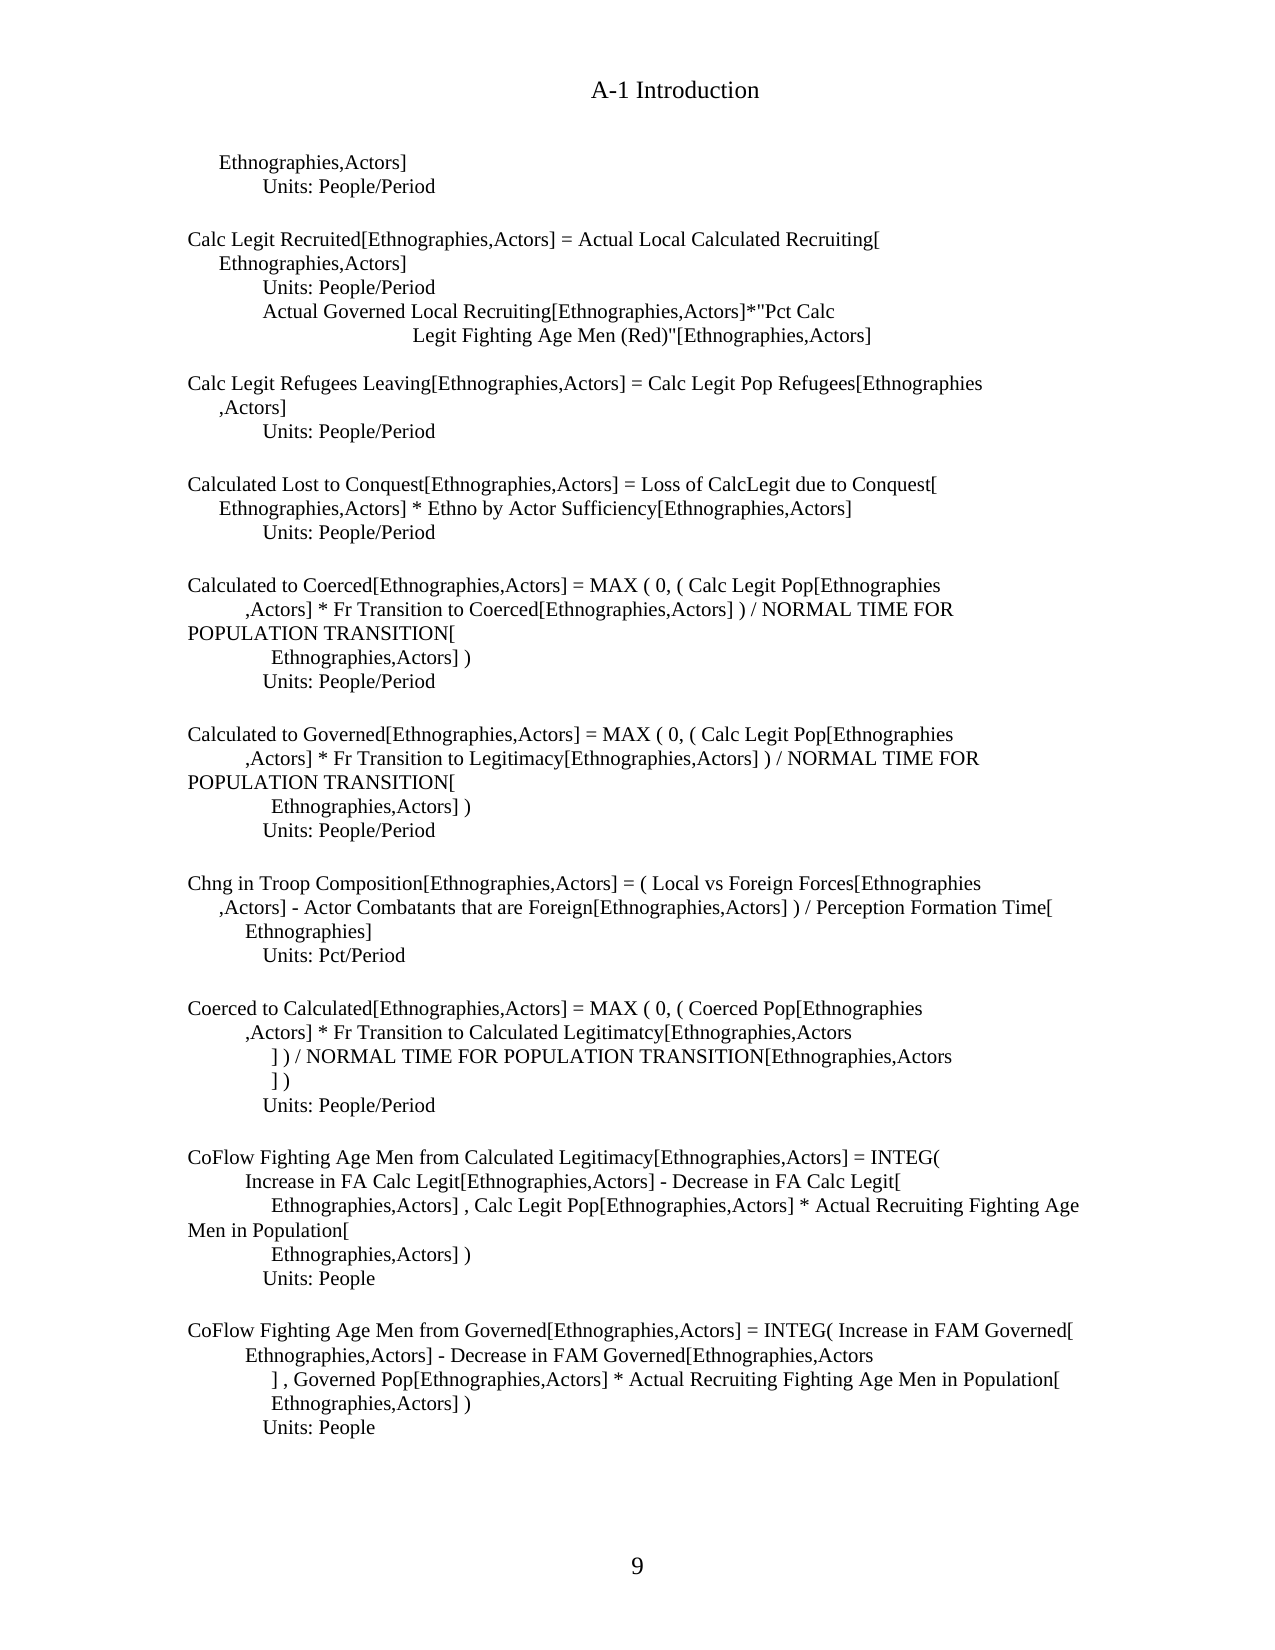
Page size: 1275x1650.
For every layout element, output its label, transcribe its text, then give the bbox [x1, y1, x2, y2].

text Units: People/Period [187, 520, 1087, 544]
text ,Actors] * Fr Transition to Coerced[Ethnographies,Actors] ) / NORMAL TIME FOR POPULATION TRANSITION[ [187, 597, 1087, 645]
text Coerced to Calculated[Ethnographies,Actors] = MAX ( 0, ( Coerced Pop[Ethnographies [187, 996, 1087, 1020]
text Ethnographies] [187, 919, 1087, 943]
text Chng in Troop Composition[Ethnographies,Actors] = ( Local vs Foreign Forces[Ethnographies [187, 871, 1087, 895]
text Calculated to Coerced[Ethnographies,Actors] = MAX ( 0, ( Calc Legit Pop[Ethnographies [187, 573, 1087, 597]
text Units: People/Period [187, 419, 1087, 443]
text Increase in FA Calc Legit[Ethnographies,Actors] - Decrease in FA Calc Legit[ [187, 1169, 1087, 1193]
text Calculated Lost to Conquest[Ethnographies,Actors] = Loss of CalcLegit due to Conquest[ [187, 472, 1087, 496]
text Ethnographies,Actors] ) [187, 794, 1087, 818]
text Actual Governed Local Recruiting[Ethnographies,Actors]*"Pct Calc [187, 299, 1087, 323]
text Ethnographies,Actors] ) [187, 1242, 1087, 1266]
text Calc Legit Recruited[Ethnographies,Actors] = Actual Local Calculated Recruiting[ [187, 227, 1087, 251]
text Units: People [187, 1266, 1087, 1290]
text Units: People/Period [187, 669, 1087, 693]
text ,Actors] [187, 395, 1087, 419]
text ] , Governed Pop[Ethnographies,Actors] * Actual Recruiting Fighting Age Men in Population[ [187, 1367, 1087, 1391]
text Units: People [187, 1415, 1087, 1439]
text ,Actors] * Fr Transition to Legitimacy[Ethnographies,Actors] ) / NORMAL TIME FOR POPULATION TRANSITION[ [187, 746, 1087, 794]
text Units: People/Period [187, 174, 1087, 198]
text Ethnographies,Actors] * Ethno by Actor Sufficiency[Ethnographies,Actors] [187, 496, 1087, 520]
text Units: People/Period [187, 818, 1087, 842]
text Legit Fighting Age Men (Red)"[Ethnographies,Actors] [187, 323, 1087, 347]
text ,Actors] - Actor Combatants that are Foreign[Ethnographies,Actors] ) / Perception Formation Time[ [187, 895, 1087, 919]
text Calc Legit Refugees Leaving[Ethnographies,Actors] = Calc Legit Pop Refugees[Ethnographies [187, 371, 1087, 395]
text Ethnographies,Actors] - Decrease in FAM Governed[Ethnographies,Actors [187, 1342, 1087, 1367]
text ] ) / NORMAL TIME FOR POPULATION TRANSITION[Ethnographies,Actors [187, 1044, 1087, 1068]
text Ethnographies,Actors] [187, 150, 1087, 174]
text ] ) [187, 1068, 1087, 1092]
text CoFlow Fighting Age Men from Calculated Legitimacy[Ethnographies,Actors] = INTEG( [187, 1145, 1087, 1169]
text Ethnographies,Actors] [187, 251, 1087, 275]
text Calculated to Governed[Ethnographies,Actors] = MAX ( 0, ( Calc Legit Pop[Ethnographies [187, 722, 1087, 746]
text ,Actors] * Fr Transition to Calculated Legitimatcy[Ethnographies,Actors [187, 1020, 1087, 1044]
text Units: People/Period [187, 1092, 1087, 1117]
text Ethnographies,Actors] ) [187, 1391, 1087, 1415]
text Ethnographies,Actors] , Calc Legit Pop[Ethnographies,Actors] * Actual Recruiting Fighting Age Men in Population[ [187, 1193, 1087, 1242]
text Ethnographies,Actors] ) [187, 645, 1087, 669]
text Units: Pct/Period [187, 943, 1087, 967]
text Units: People/Period [187, 275, 1087, 299]
text CoFlow Fighting Age Men from Governed[Ethnographies,Actors] = INTEG( Increase in FAM Governed[ [187, 1318, 1087, 1342]
